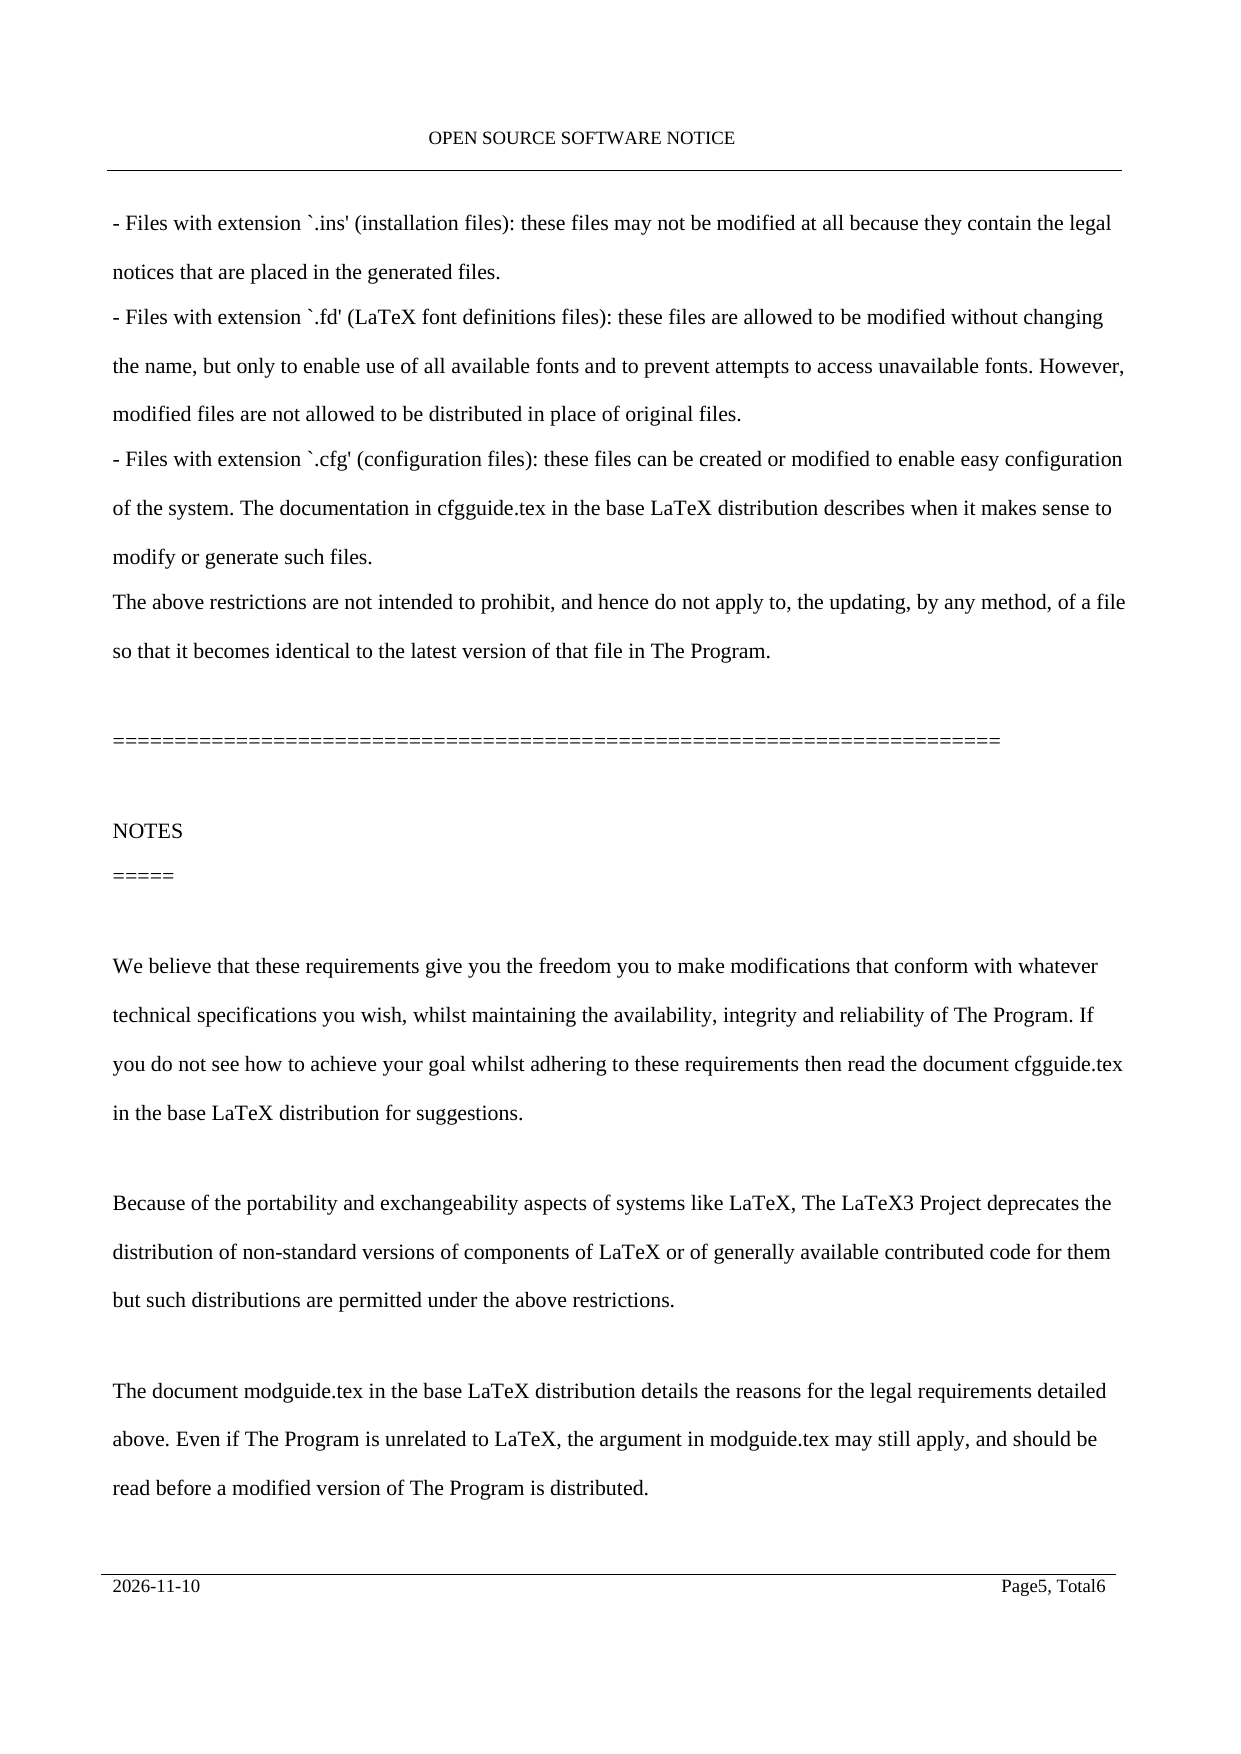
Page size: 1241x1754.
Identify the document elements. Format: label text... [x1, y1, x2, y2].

text - Files with extension `.ins' (installation files): these files may not be modified at all because they contain the legal notices that are placed in the generated files. [112, 206, 1128, 288]
text ======================================================================== [112, 724, 1128, 757]
text Because of the portability and exchangeability aspects of systems like LaTeX, The LaTeX3 Project deprecates the distribution of non-standard versions of components of LaTeX or of generally available contributed code for them but such distributions are permitted under the above restrictions. [112, 1186, 1128, 1316]
text The document modguide.tex in the base LaTeX distribution details the reasons for the legal requirements detailed above. Even if The Program is unrelated to LaTeX, the argument in modguide.tex may still apply, and should be read before a modified version of The Program is distributed. [112, 1374, 1128, 1504]
text ===== [112, 860, 1128, 892]
text - Files with extension `.fd' (LaTeX font definitions files): these files are allowed to be modified without changing the name, but only to enable use of all available fonts and to prevent attempts to access unavailable fonts. However, modified files are not allowed to be distributed in place of original files. [112, 300, 1128, 430]
text - Files with extension `.cfg' (configuration files): these files can be created or modified to enable easy configuration of the system. The documentation in cfgguide.tex in the base LaTeX distribution describes when it makes sense to modify or generate such files. [112, 443, 1128, 573]
text We believe that these requirements give you the freedom you to make modifications that conform with whatever technical specifications you wish, whilst maintaining the availability, integrity and reliability of The Program. If you do not see how to achieve your goal whilst adhering to these requirements then read the document cfgguide.tex in the base LaTeX distribution for suggestions. [112, 950, 1128, 1129]
text NOTES [112, 814, 1128, 847]
text The above restrictions are not intended to prohibit, and hence do not apply to, the updating, by any method, of a file so that it becomes identical to the latest version of that file in The Program. [112, 585, 1128, 667]
